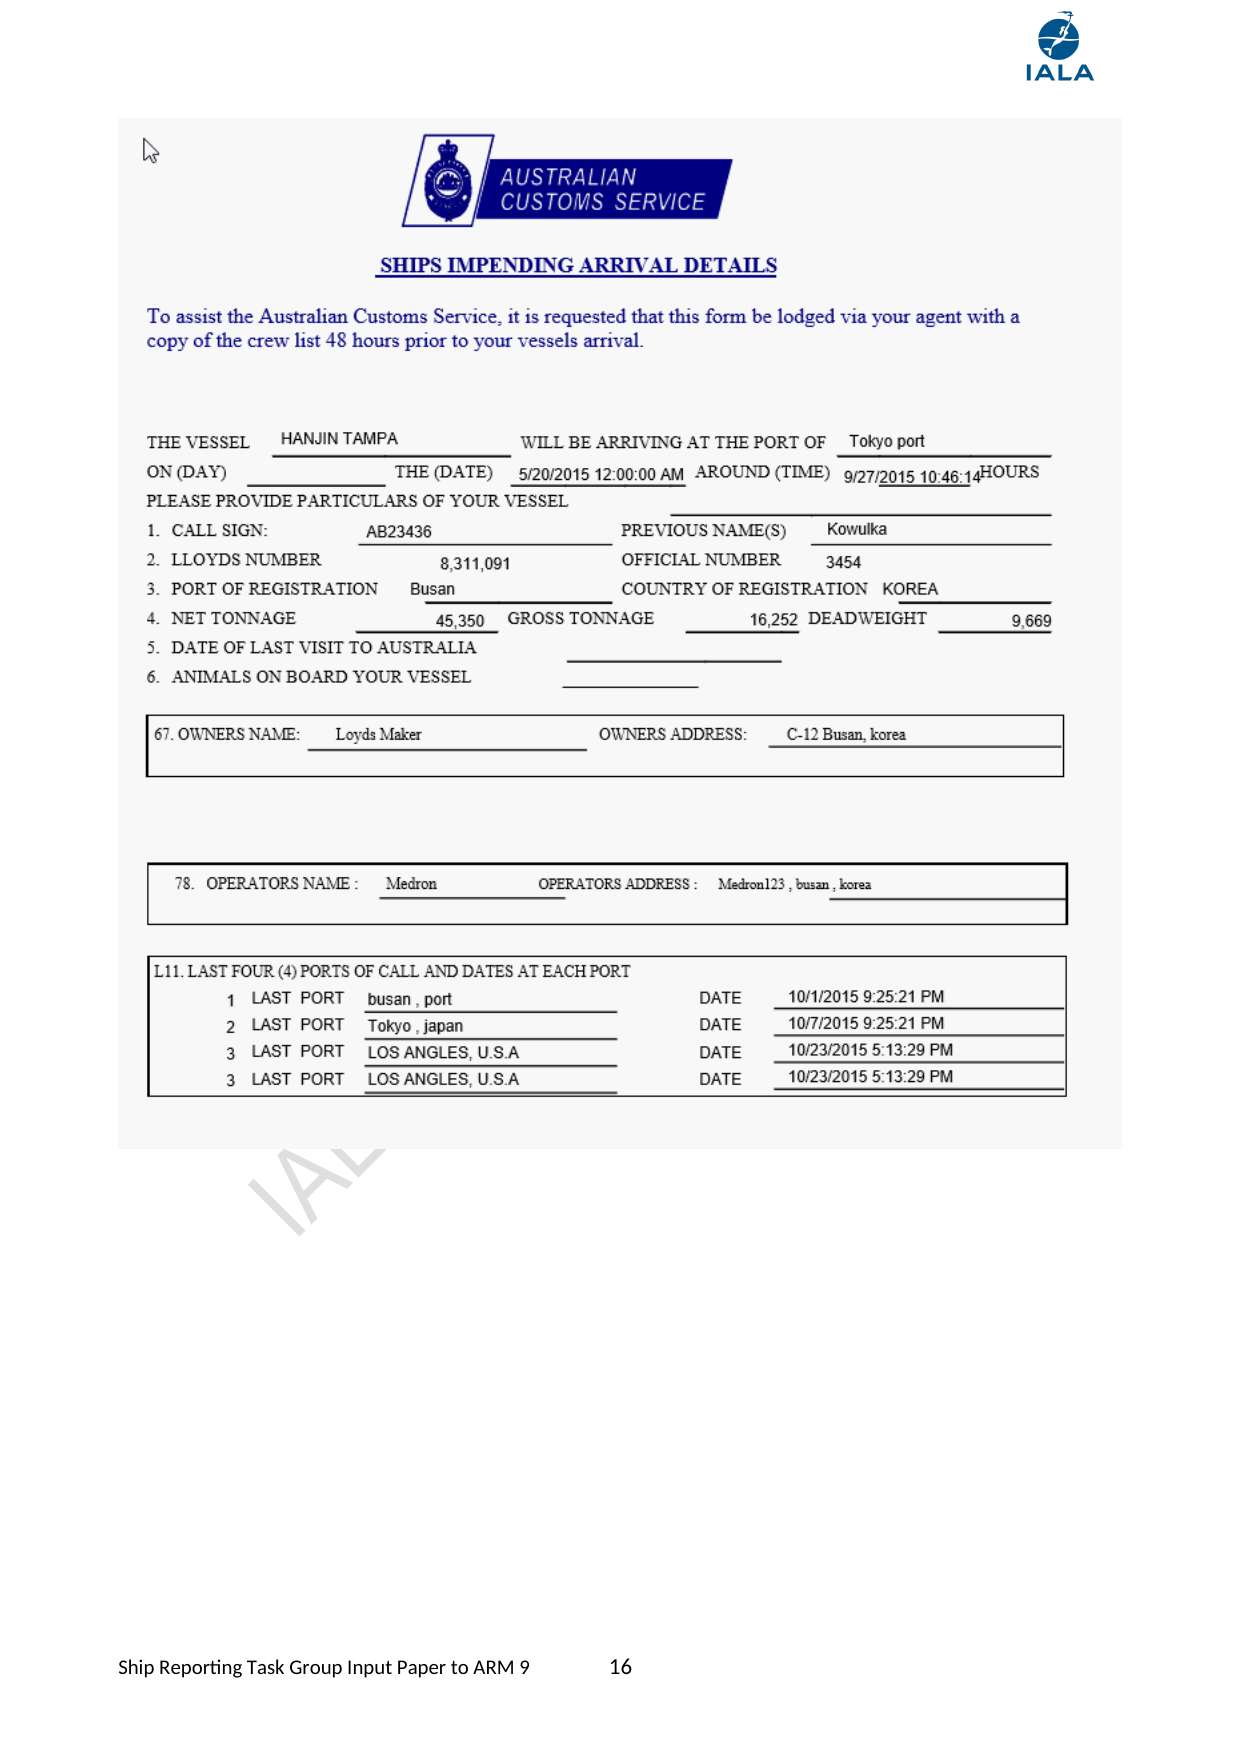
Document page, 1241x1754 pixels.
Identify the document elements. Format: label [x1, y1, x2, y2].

picture [118, 118, 1123, 1149]
picture [1011, 3, 1106, 96]
